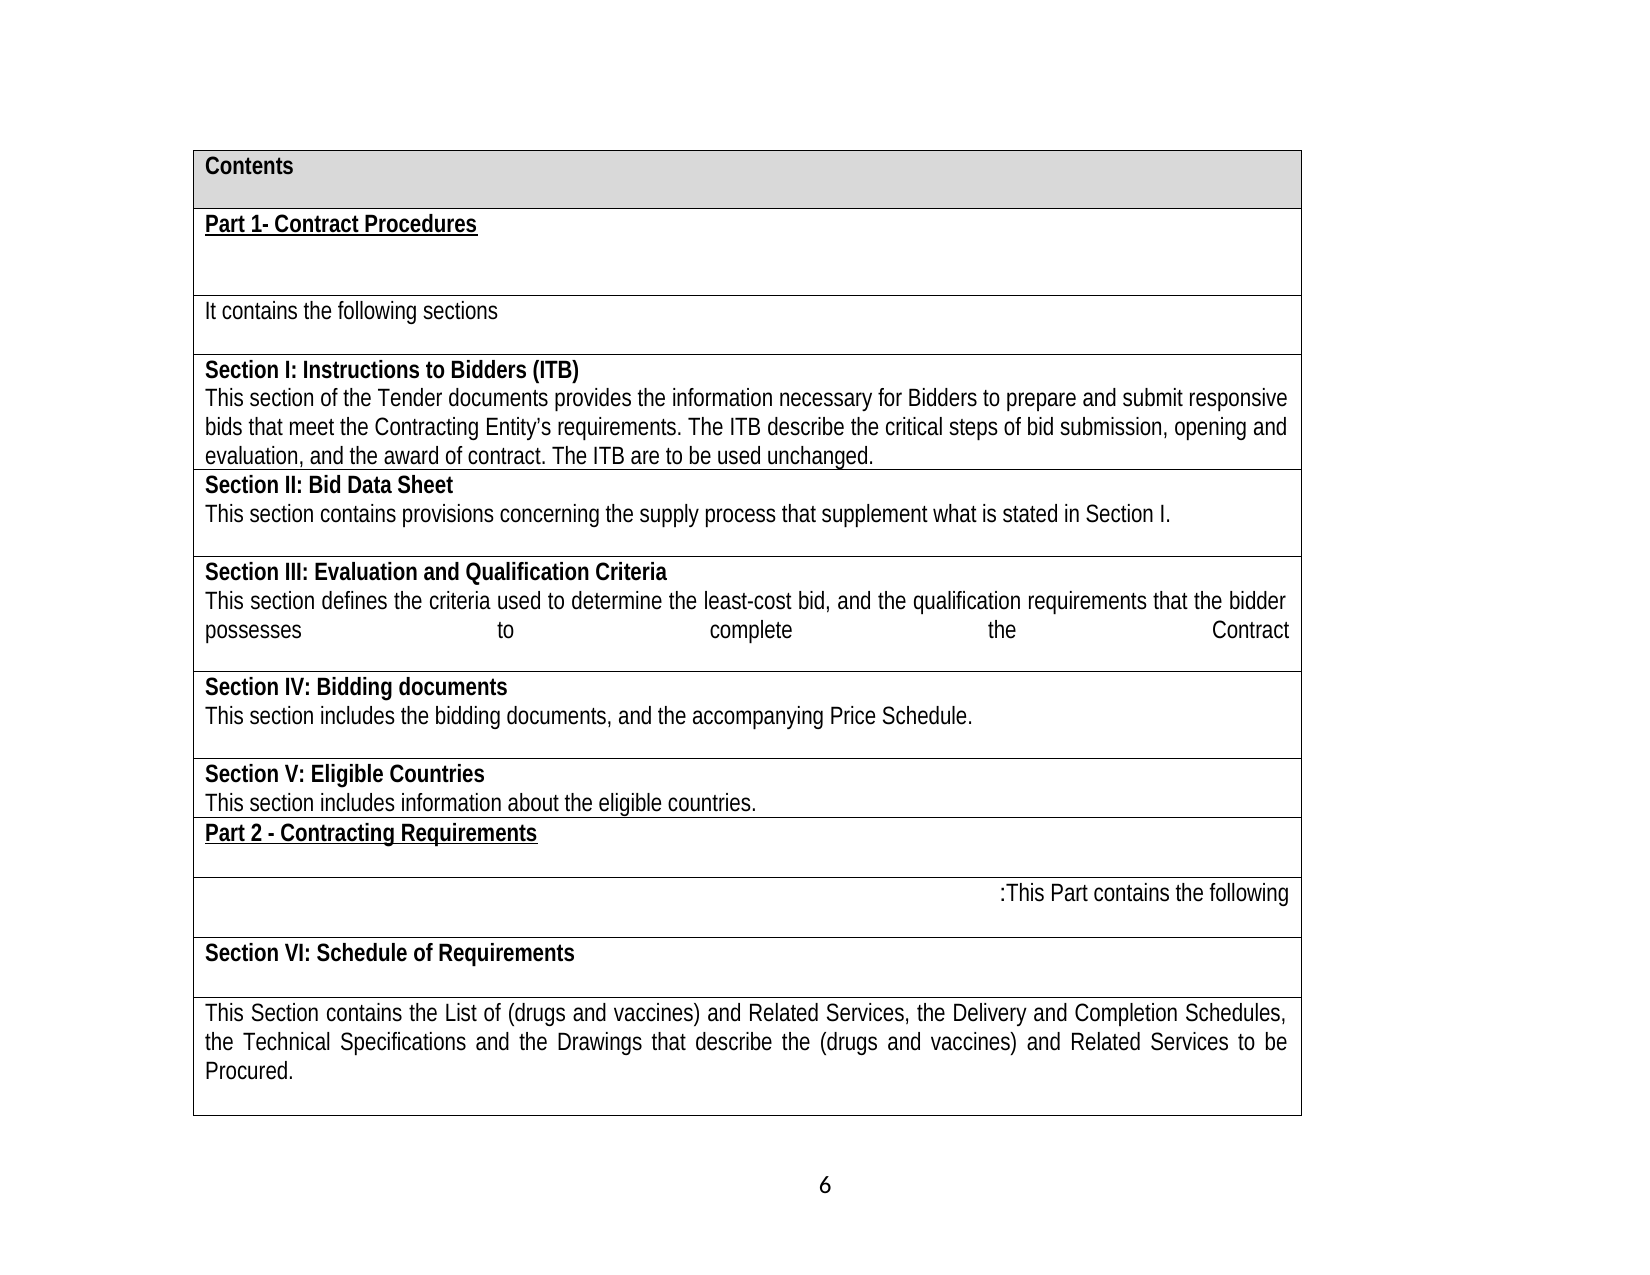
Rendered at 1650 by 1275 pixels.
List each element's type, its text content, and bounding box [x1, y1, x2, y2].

table_cell This Section contains the List of (drugs and vaccines) and Related Services, the Delivery and Completion Schedules, the Technical Specifications and the Drawings that describe the (drugs and vaccines) and Related Services to be Procured. [194, 998, 1301, 1115]
table_cell Part 2 - Contracting Requirements [194, 818, 1301, 877]
table_cell Part 1- Contract Procedures [194, 209, 1301, 295]
table_cell Section V: Eligible Countries This section includes information about the eligible countries. [194, 759, 1301, 817]
table_cell Section VI: Schedule of Requirements [194, 938, 1301, 997]
table_cell Section IV: Bidding documents This section includes the bidding documents, and the accompanying Price Schedule. [194, 672, 1301, 758]
table_cell This Part contains the following: [194, 878, 1301, 937]
table_cell It contains the following sections [194, 296, 1301, 354]
table_cell Section II: Bid Data Sheet This section contains provisions concerning the supply process that supplement what is stated in Section I. [194, 470, 1301, 556]
table_header Contents [194, 151, 1301, 208]
table_cell Section I: Instructions to Bidders (ITB) This section of the Tender documents provides the information necessary for Bidders to prepare and submit responsive bids that meet the Contracting Entity’s requirements. The ITB describe the critical steps of bid submission, opening and evaluation, and the award of contract. The ITB are to be used unchanged. [194, 355, 1301, 469]
table_cell Section III: Evaluation and Qualification Criteria This section defines the criteria used to determine the least-cost bid, and the qualification requirements that the bidder possesses to complete the Contract [194, 557, 1301, 671]
